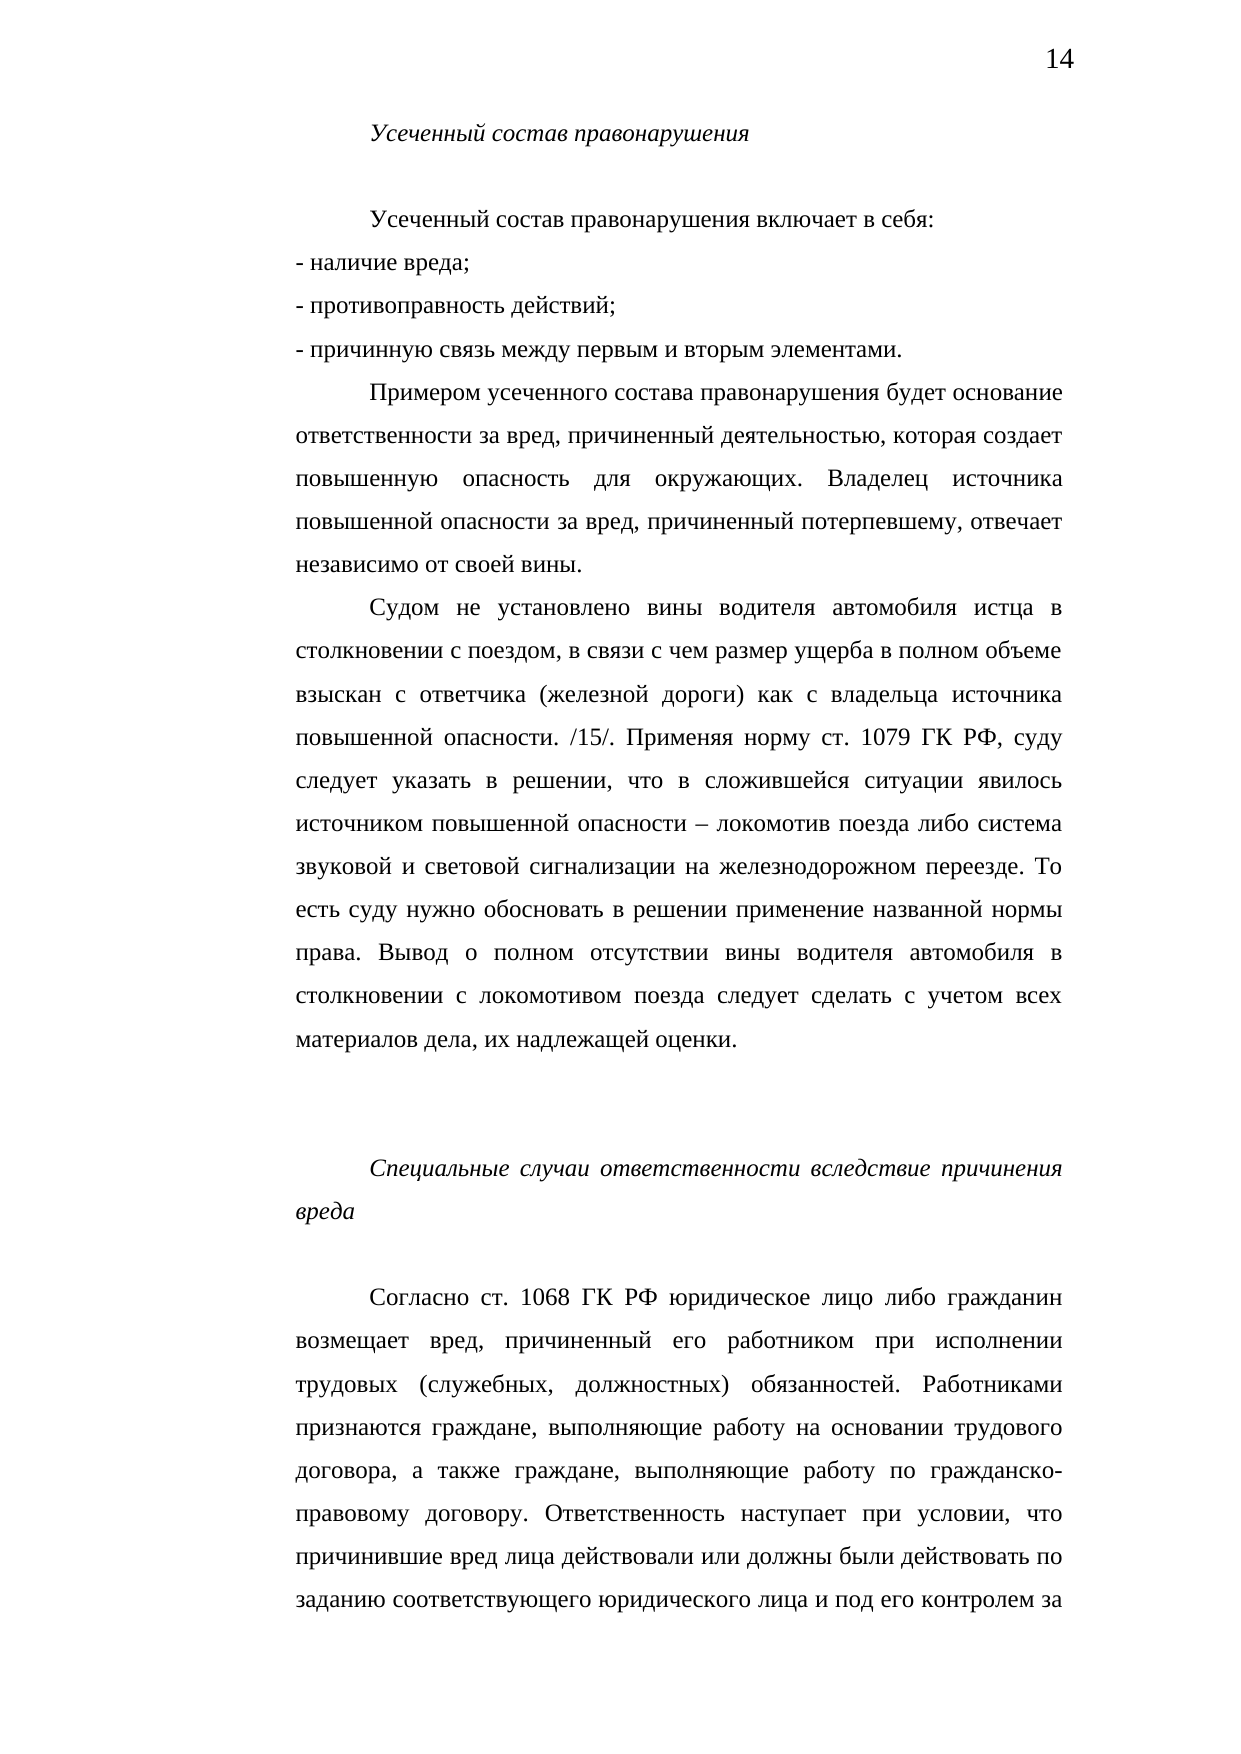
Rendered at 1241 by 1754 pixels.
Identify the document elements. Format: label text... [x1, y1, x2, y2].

title Усеченный состав правонарушения включает в себя: [295, 204, 1063, 233]
title - наличие вреда; [295, 247, 1063, 276]
title Усеченный состав правонарушения [295, 118, 1063, 147]
title - противоправность действий; [295, 291, 1063, 319]
title Судом не установлено вины водителя автомобиля истца в столкновении с поездом, в связи с чем размер ущерба в полном объеме взыскан с ответчика (железной дороги) как с владельца источника повышенной опасности. /15/. Применяя норму ст. 1079 ГК РФ, суду следует указать в решении, что в сложившейся ситуации явилось источником повышенной опасности – локомотив поезда либо система звуковой и световой сигнализации на железнодорожном переезде. То есть суду нужно обосновать в решении применение названной нормы права. Вывод о полном отсутствии вины водителя автомобиля в столкновении с локомотивом поезда следует сделать с учетом всех материалов дела, их надлежащей оценки. [295, 592, 1063, 1052]
title - причинную связь между первым и вторым элементами. [295, 334, 1063, 362]
title Примером усеченного состава правонарушения будет основание ответственности за вред, причиненный деятельностью, которая создает повышенную опасность для окружающих. Владелец источника повышенной опасности за вред, причиненный потерпевшему, отвечает независимо от своей вины. [295, 377, 1063, 578]
title Специальные случаи ответственности вследствие причинения вреда [295, 1153, 1063, 1225]
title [295, 1282, 1063, 1613]
